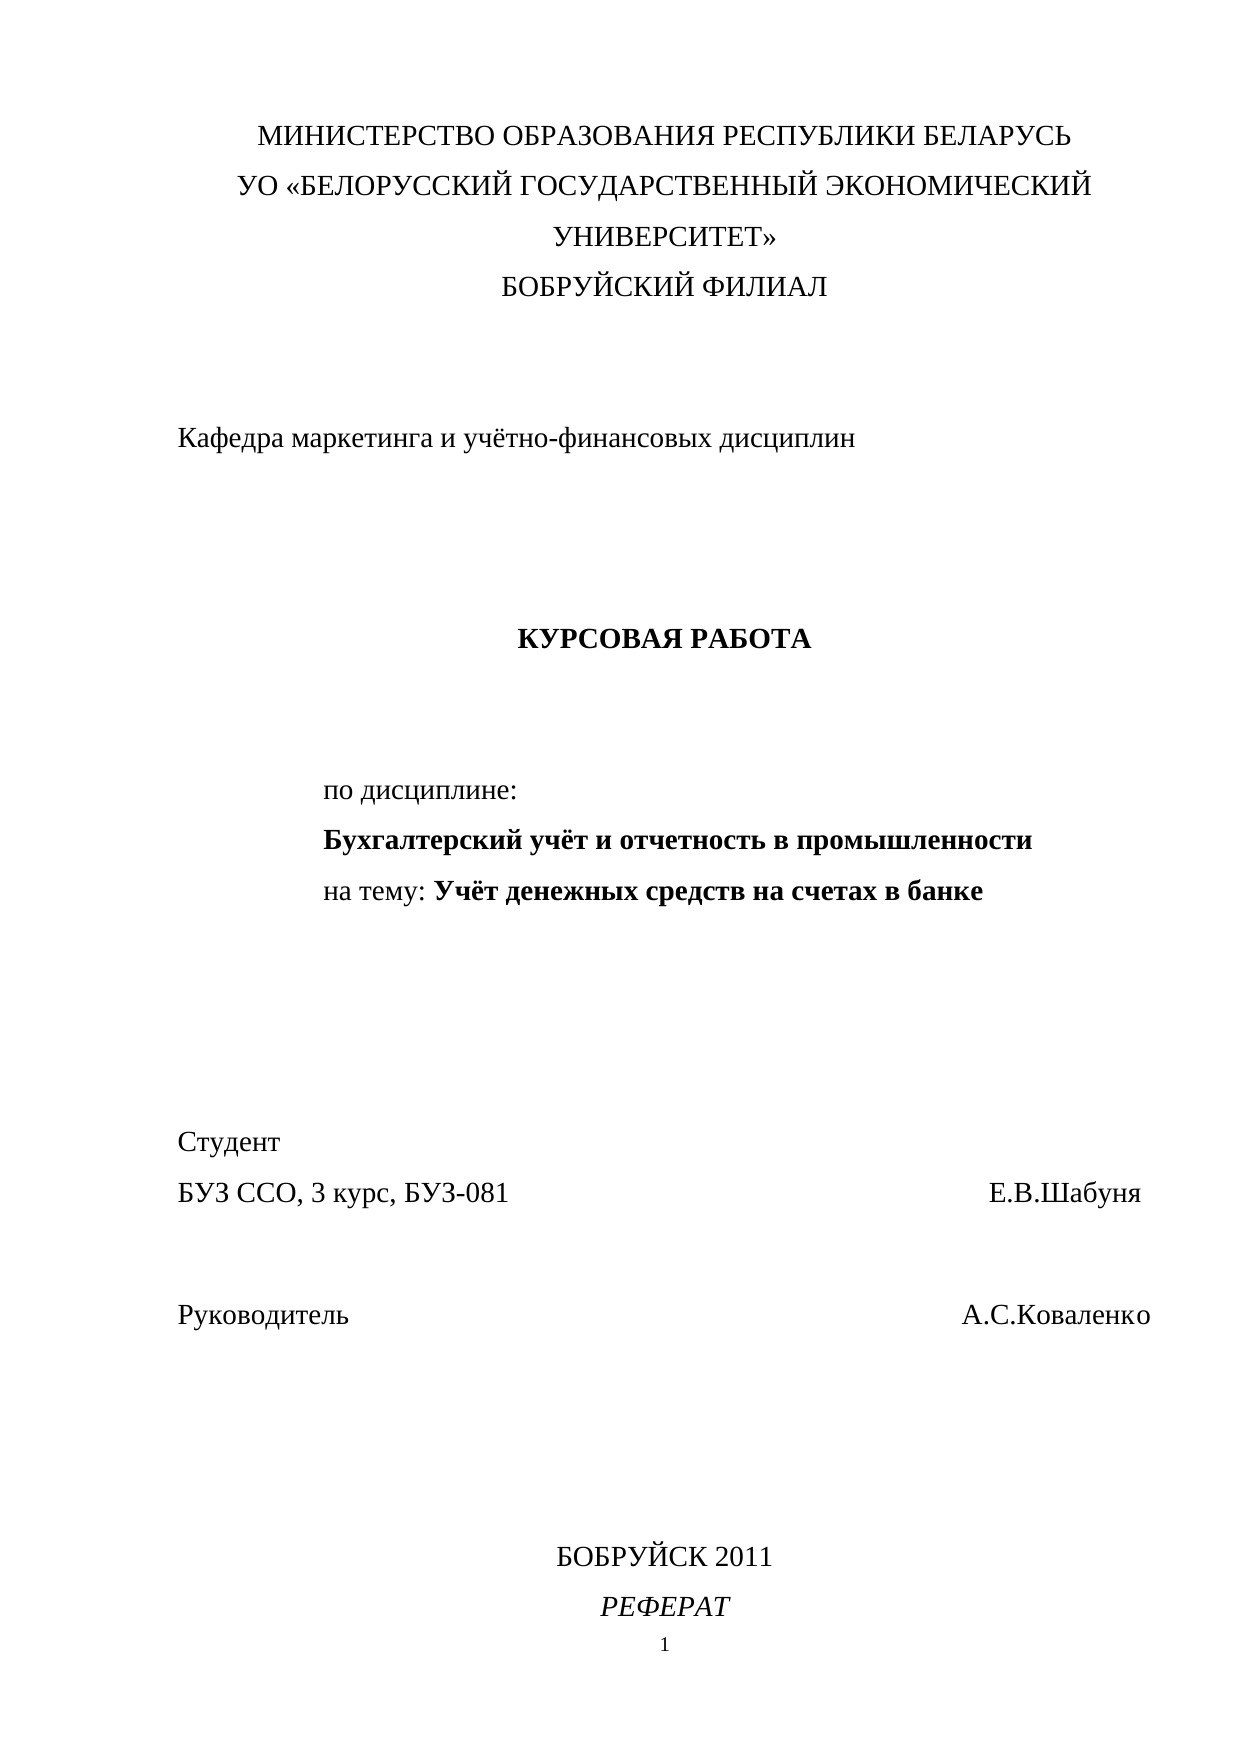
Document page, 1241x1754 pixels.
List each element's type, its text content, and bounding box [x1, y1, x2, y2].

text Кафедра маркетинга и учётно-финансовых дисциплин [177, 420, 1152, 453]
text Министерство образования Республики Беларусь [177, 118, 1152, 152]
text Бобруйск 2011 [177, 1539, 1152, 1573]
text Руководитель А.С.Коваленк о [177, 1297, 1152, 1381]
text Бобруйский филиал [177, 269, 1152, 303]
text РЕФЕРАТ [177, 1589, 1152, 1623]
text Курсовая работа [177, 621, 1152, 655]
text БУЗ ССО, 3 курс, БУЗ-081 Е.В.Шабуня [177, 1175, 1152, 1208]
text УО «Белорусский Государственный Экономический университет» [177, 168, 1152, 252]
text на тему: Учёт денежных средств на счетах в банке [177, 873, 1152, 906]
text Студент [177, 1124, 1152, 1158]
text Бухгалтерский учёт и отчетность в промышленности [177, 822, 1152, 856]
text по дисциплине: [177, 772, 1152, 806]
